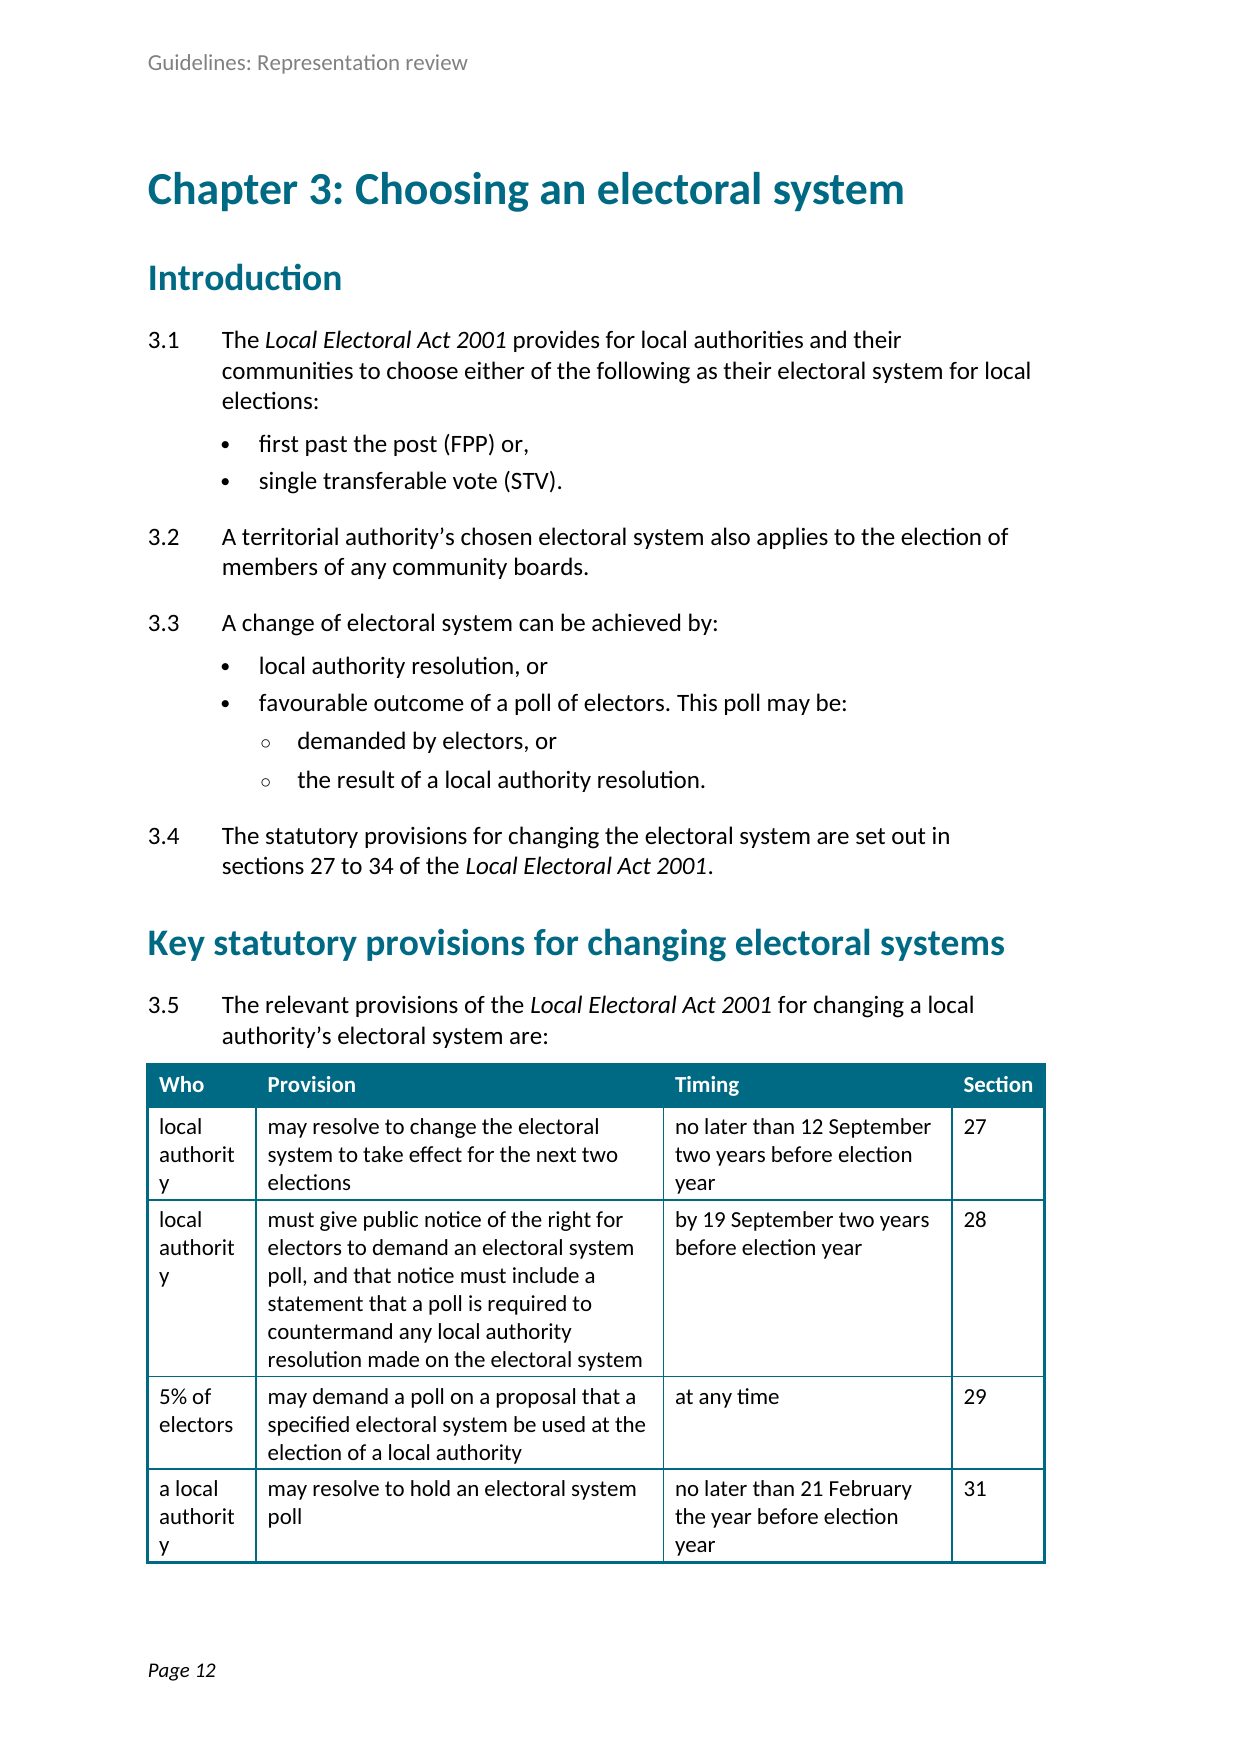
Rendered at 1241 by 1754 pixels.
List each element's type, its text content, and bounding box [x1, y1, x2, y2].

text local authority resolution, or [222, 650, 1033, 680]
table_cell local authority [149, 1108, 255, 1199]
table_cell 31 [953, 1470, 1043, 1561]
table_cell may demand a poll on a proposal that a specified electoral system be used at the election of a local authority [257, 1377, 663, 1468]
table_header Who [149, 1066, 255, 1106]
text A change of electoral system can be achieved by: [148, 607, 1033, 637]
text A territorial authority’s chosen electoral system also applies to the election of members of any community boards. [148, 521, 1033, 582]
table_cell 28 [953, 1201, 1043, 1376]
table_cell 5% of electors [149, 1377, 255, 1468]
table_cell may resolve to hold an electoral system poll [257, 1470, 663, 1561]
table_cell a local authority [149, 1470, 255, 1561]
table_header Timing [665, 1066, 951, 1106]
text single transferable vote (STV). [222, 465, 1033, 496]
subtitle Introduction [148, 254, 1033, 299]
table_cell local authority [149, 1201, 255, 1376]
text favourable outcome of a poll of electors. This poll may be: [222, 687, 1033, 717]
text first past the post (FPP) or, [222, 428, 1033, 459]
subtitle Choosing an electoral system [148, 160, 1033, 216]
table_cell no later than 21 February the year before election year [664, 1470, 951, 1561]
text the result of a local authority resolution. [260, 764, 1033, 795]
table_cell must give public notice of the right for electors to demand an electoral system poll, and that notice must include a statement that a poll is required to countermand any local authority resolution made on the electoral system [257, 1201, 663, 1376]
table_header Provision [258, 1066, 662, 1106]
text The relevant provisions of the Local Electoral Act 2001 for changing a local authority’s electoral system are: [148, 989, 1033, 1050]
subtitle Key statutory provisions for changing electoral systems [148, 918, 1033, 964]
text The statutory provisions for changing the electoral system are set out in sections 27 to 34 of the Local Electoral Act 2001. [148, 820, 1033, 881]
text The Local Electoral Act 2001 provides for local authorities and their communities to choose either of the following as their electoral system for local elections: [148, 324, 1033, 416]
table_cell 27 [953, 1108, 1043, 1199]
table_cell by 19 September two years before election year [664, 1201, 951, 1376]
table_cell at any time [664, 1377, 951, 1468]
text demanded by electors, or [260, 726, 1033, 756]
table_cell no later than 12 September two years before election year [664, 1108, 951, 1199]
table_header Section [954, 1066, 1043, 1106]
table_cell 29 [953, 1377, 1043, 1468]
table_cell may resolve to change the electoral system to take effect for the next two elections [257, 1108, 663, 1199]
